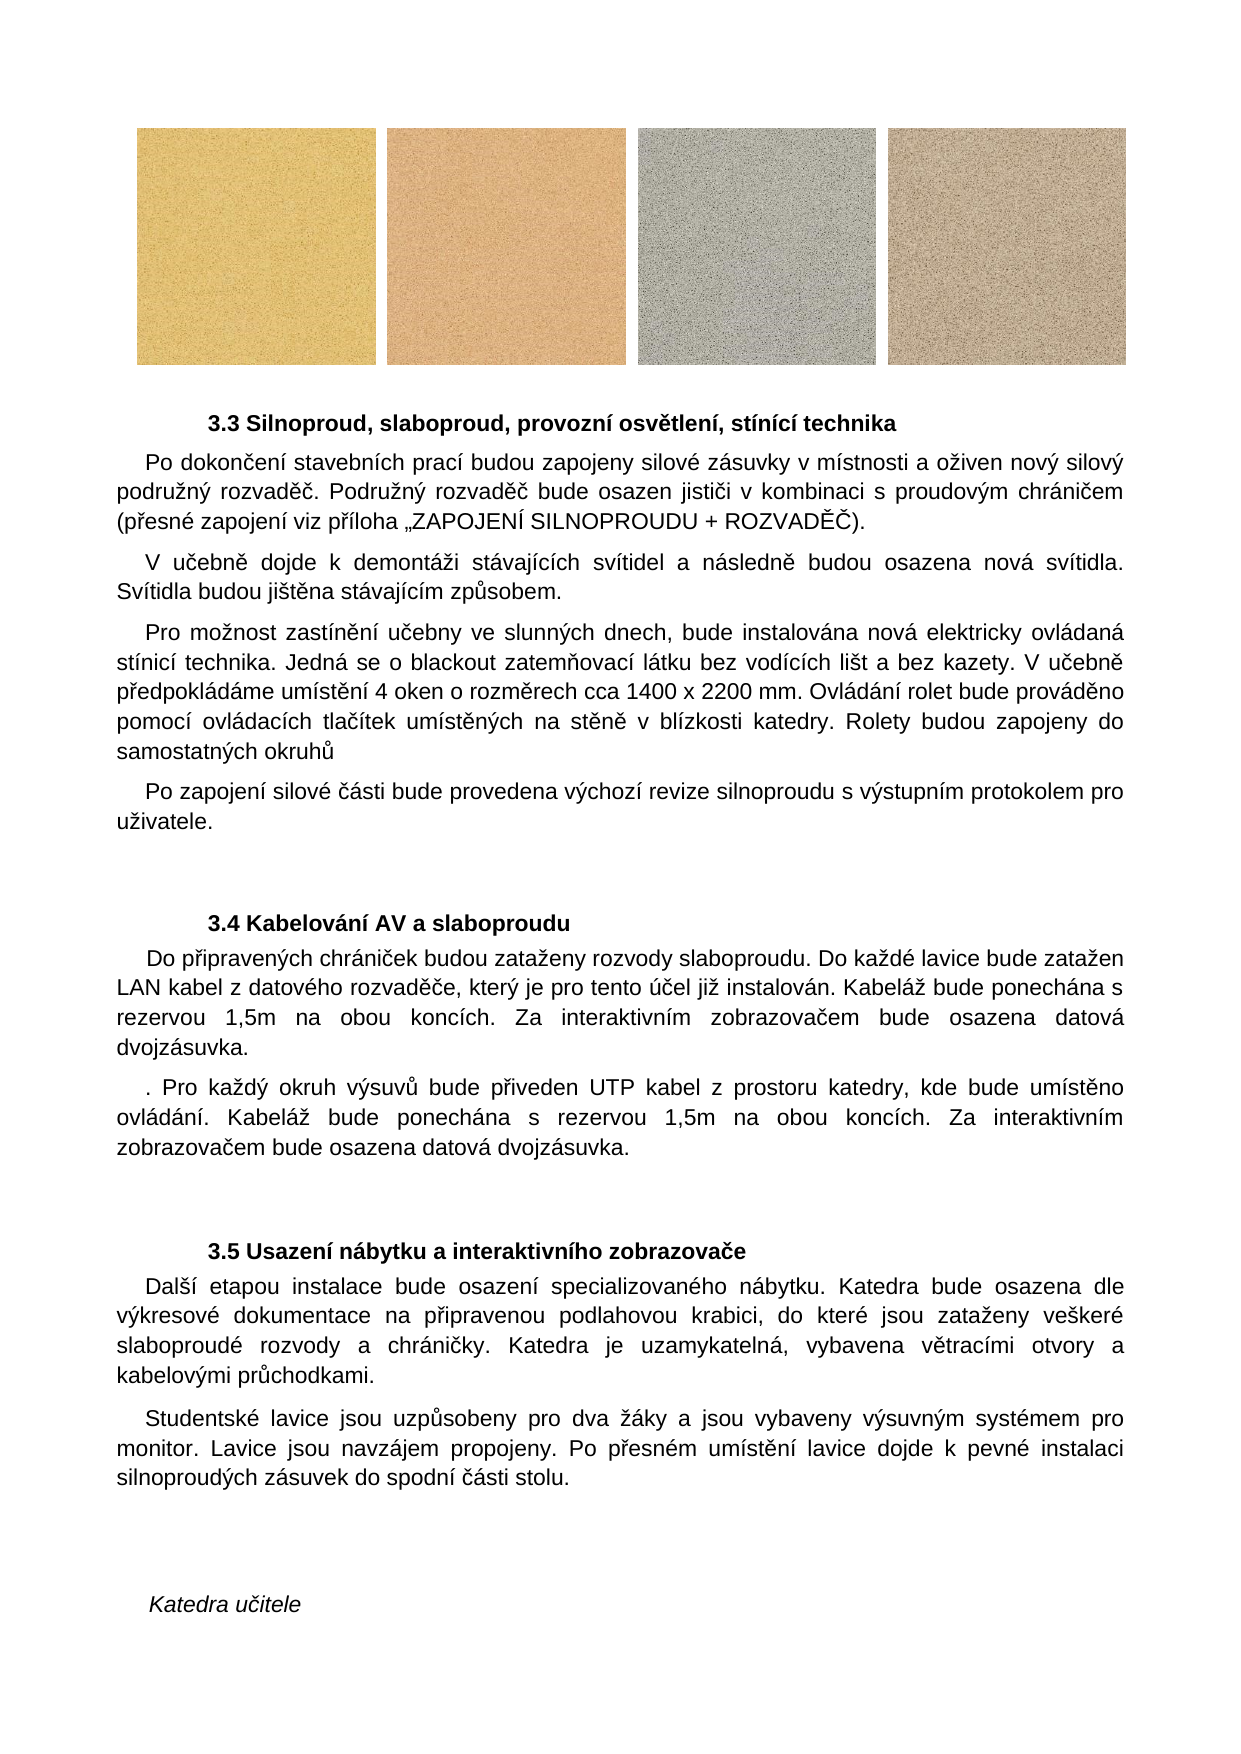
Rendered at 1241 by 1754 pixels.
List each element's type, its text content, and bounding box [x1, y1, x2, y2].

text Další etapou instalace bude osazení specializovaného nábytku. Katedra bude osazena dle výkresové dokumentace na připravenou podlahovou krabici, do které jsou zataženy veškeré slaboproudé rozvody a chráničky. Katedra je uzamykatelná, vybavena větracími otvory a kabelovými průchodkami. [116, 1273, 1125, 1388]
subtitle 3.3 Silnoproud, slaboproud, provozní osvětlení, stínící technika [162, 410, 1142, 436]
text Po dokončení stavebních prací budou zapojeny silové zásuvky v místnosti a oživen nový silový podružný rozvaděč. Podružný rozvaděč bude osazen jističi v kombinaci s proudovým chráničem (přesné zapojení viz příloha „ZAPOJENÍ SILNOPROUDU + ROZVADĚČ). [116, 449, 1125, 534]
text Katedra učitele [148, 1591, 1142, 1617]
text . Pro každý okruh výsuvů bude přiveden UTP kabel z prostoru katedry, kde bude umístěno ovládání. Kabeláž bude ponechána s rezervou 1,5m na obou koncích. Za interaktivním zobrazovačem bude osazena datová dvojzásuvka. [116, 1074, 1125, 1160]
text Po zapojení silové části bude provedena výchozí revize silnoproudu s výstupním protokolem pro uživatele. [116, 778, 1125, 834]
text Pro možnost zastínění učebny ve slunných dnech, bude instalována nová elektricky ovládaná stínicí technika. Jedná se o blackout zatemňovací látku bez vodících lišt a bez kazety. V učebně předpokládáme umístění 4 oken o rozměrech cca 1400 x 2200 mm. Ovládání rolet bude prováděno pomocí ovládacích tlačítek umístěných na stěně v blízkosti katedry. Rolety budou zapojeny do samostatných okruhů [116, 619, 1125, 764]
text Do připravených chrániček budou zataženy rozvody slaboproudu. Do každé lavice bude zatažen LAN kabel z datového rozvaděče, který je pro tento účel již instalován. Kabeláž bude ponechána s rezervou 1,5m na obou koncích. Za interaktivním zobrazovačem bude osazena datová dvojzásuvka. [116, 945, 1125, 1060]
text V učebně dojde k demontáži stávajících svítidel a následně budou osazena nová svítidla. Svítidla budou jištěna stávajícím způsobem. [116, 549, 1125, 605]
subtitle 3.5 Usazení nábytku a interaktivního zobrazovače [162, 1238, 1142, 1264]
subtitle 3.4 Kabelování AV a slaboproudu [162, 910, 1142, 936]
text Studentské lavice jsou uzpůsobeny pro dva žáky a jsou vybaveny výsuvným systémem pro monitor. Lavice jsou navzájem propojeny. Po přesném umístění lavice dojde k pevné instalaci silnoproudých zásuvek do spodní části stolu. [116, 1405, 1125, 1491]
picture [137, 128, 1126, 379]
